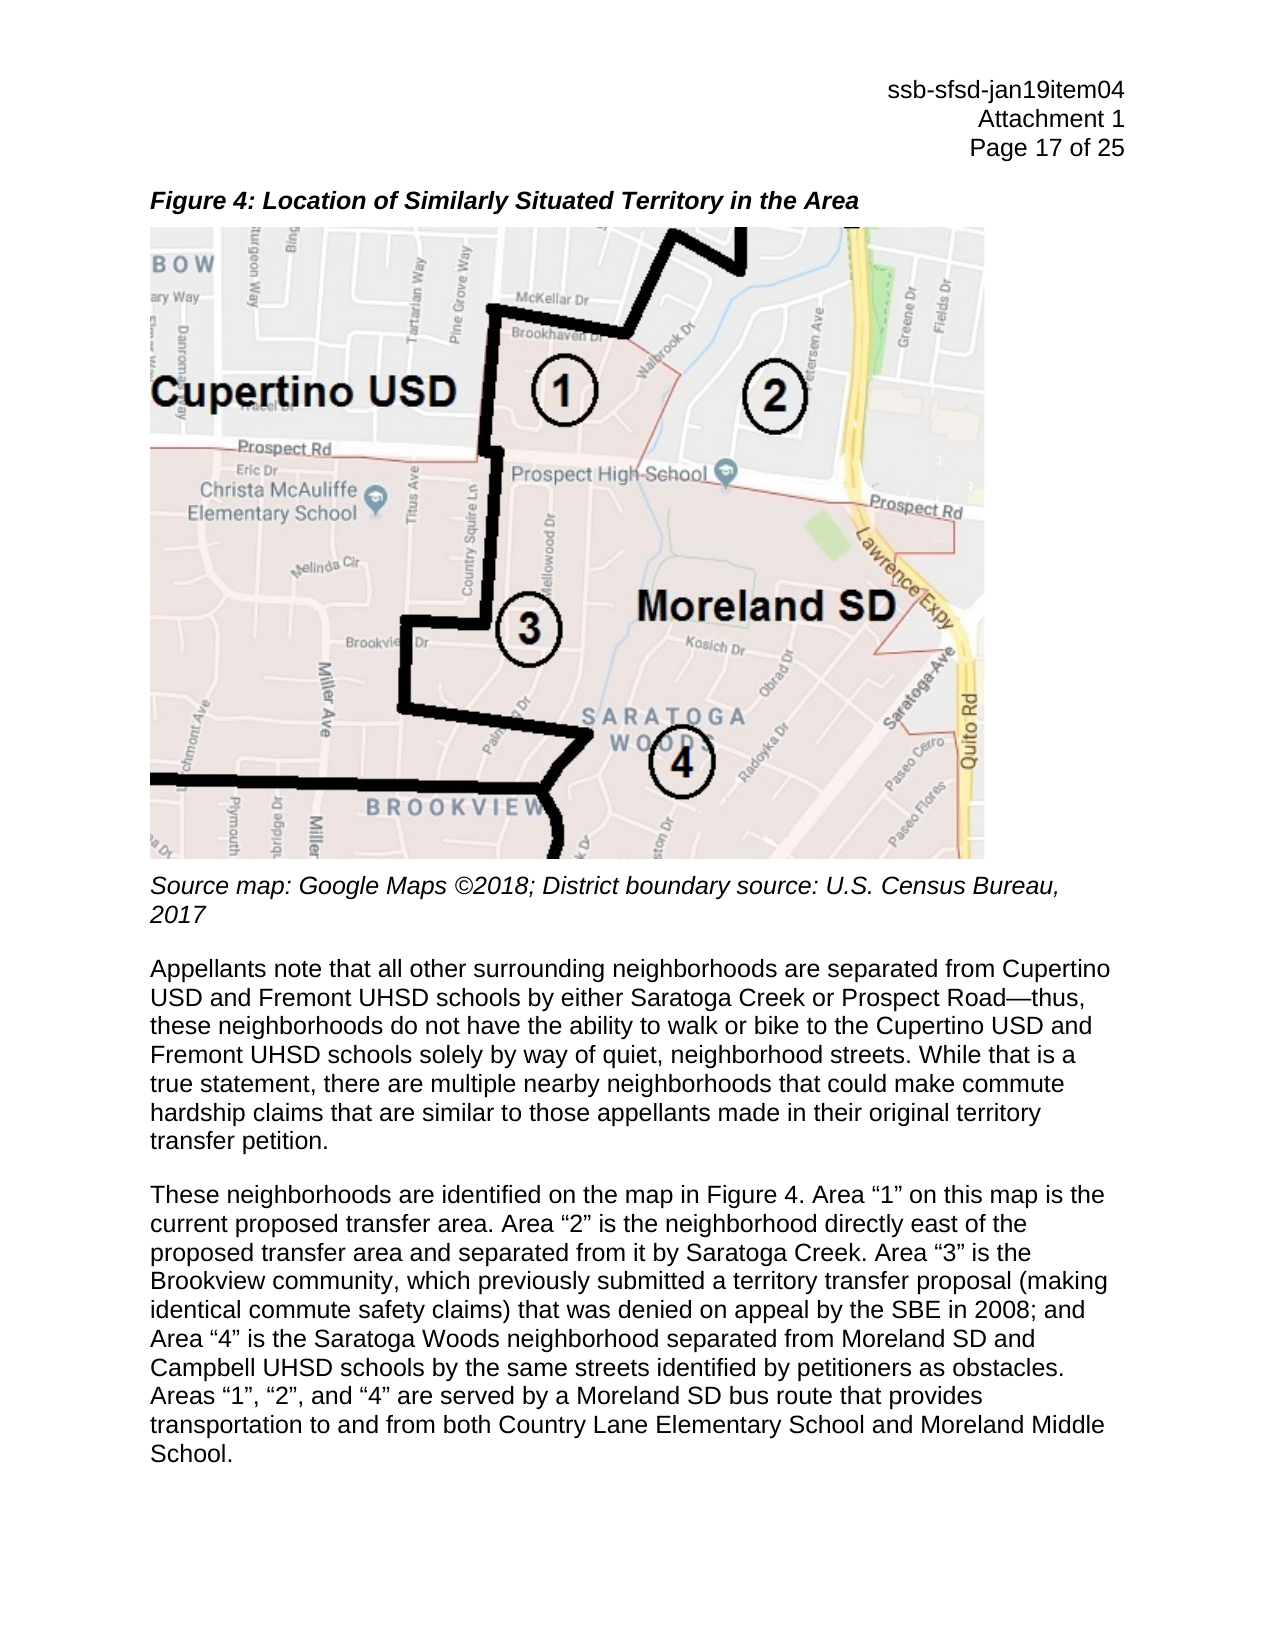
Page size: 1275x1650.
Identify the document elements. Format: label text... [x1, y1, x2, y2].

picture [150, 227, 985, 859]
text Appellants note that all other surrounding neighborhoods are separated from Cupertino USD and Fremont UHSD schools by either Saratoga Creek or Prospect Road—thus, these neighborhoods do not have the ability to walk or bike to the Cupertino USD and Fremont UHSD schools solely by way of quiet, neighborhood streets. While that is a true statement, there are multiple nearby neighborhoods that could make commute hardship claims that are similar to those appellants made in their original territory transfer petition. [150, 954, 1125, 1155]
text Figure 4: Location of Similarly Situated Territory in the Area [150, 186, 1125, 215]
text These neighborhoods are identified on the map in Figure 4. Area “1” on this map is the current proposed transfer area. Area “2” is the neighborhood directly east of the proposed transfer area and separated from it by Saratoga Creek. Area “3” is the Brookview community, which previously submitted a territory transfer proposal (making identical commute safety claims) that was denied on appeal by the SBE in 2008; and Area “4” is the Saratoga Woods neighborhood separated from Moreland SD and Campbell UHSD schools by the same streets identified by petitioners as obstacles. Areas “1”, “2”, and “4” are served by a Moreland SD bus route that provides transportation to and from both Country Lane Elementary School and Moreland Middle School. [150, 1180, 1125, 1467]
text Source map: Google Maps ©2018; District boundary source: U.S. Census Bureau, 2017 [150, 871, 1125, 929]
